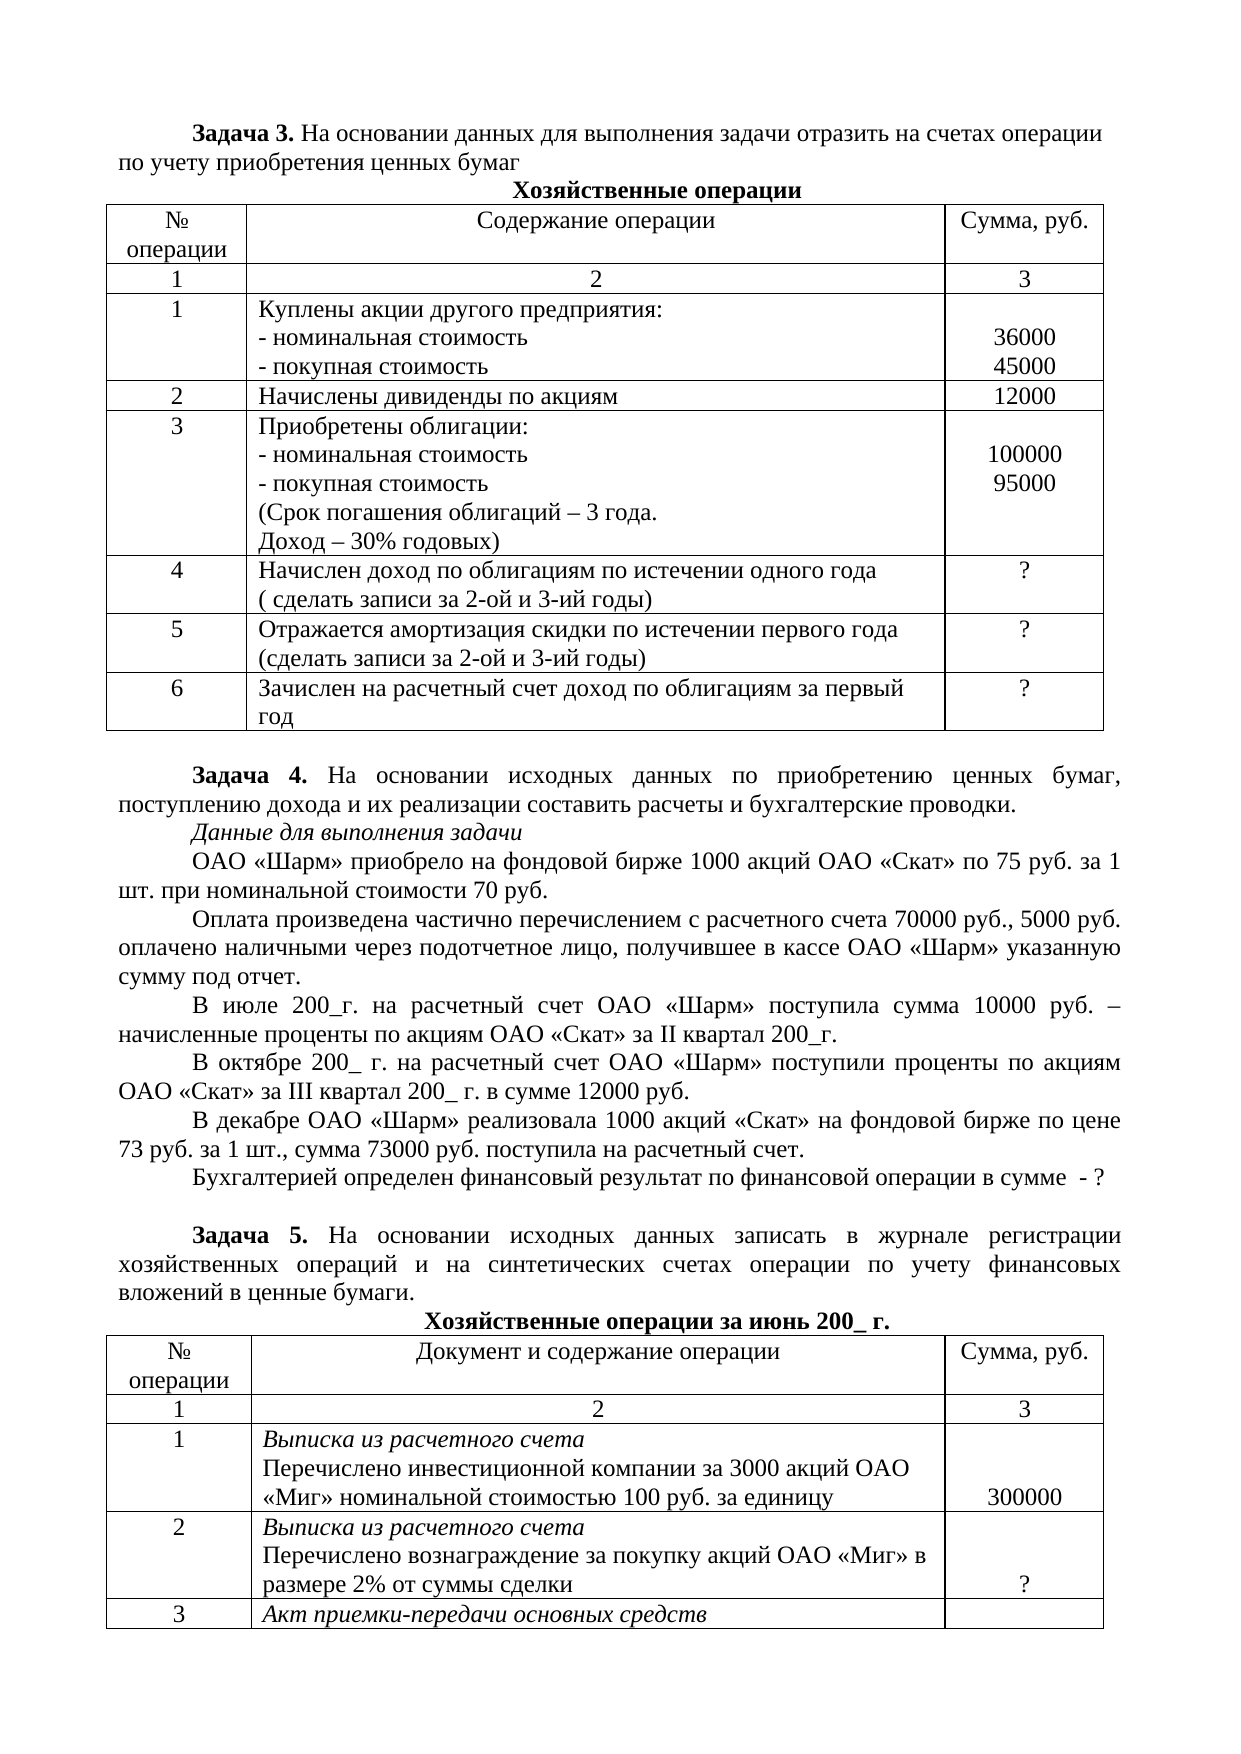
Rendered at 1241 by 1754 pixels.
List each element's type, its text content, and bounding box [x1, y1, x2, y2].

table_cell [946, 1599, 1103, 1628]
text Задача 3. На основании данных для выполнения задачи отразить на счетах операции по учету приобретения ценных бумаг [118, 118, 1122, 176]
text Хозяйственные операции [118, 176, 1122, 204]
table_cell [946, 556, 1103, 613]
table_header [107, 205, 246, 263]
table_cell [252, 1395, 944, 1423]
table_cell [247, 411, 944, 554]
text Хозяйственные операции за июнь 200_ г. [118, 1306, 1122, 1335]
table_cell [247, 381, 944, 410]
text Задача 5. На основании исходных данных записать в журнале регистрации хозяйственных операций и на синтетических счетах операции по учету финансовых вложений в ценные бумаги. [118, 1220, 1122, 1306]
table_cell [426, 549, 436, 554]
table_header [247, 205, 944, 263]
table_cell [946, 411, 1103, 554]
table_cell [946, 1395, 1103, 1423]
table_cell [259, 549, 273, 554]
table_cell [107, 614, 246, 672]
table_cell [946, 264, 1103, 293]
text Данные для выполнения задачи [118, 817, 1122, 846]
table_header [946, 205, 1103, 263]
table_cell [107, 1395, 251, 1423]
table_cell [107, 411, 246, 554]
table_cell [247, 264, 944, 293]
text Задача 4. На основании исходных данных по приобретению ценных бумаг, поступлению дохода и их реализации составить расчеты и бухгалтерские проводки. [118, 760, 1122, 817]
text Бухгалтерией определен финансовый результат по финансовой операции в сумме - ? [118, 1162, 1122, 1191]
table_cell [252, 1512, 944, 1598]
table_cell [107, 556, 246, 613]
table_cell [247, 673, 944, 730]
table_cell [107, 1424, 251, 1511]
text В декабре ОАО «Шарм» реализовала 1000 акций «Скат» на фондовой бирже по цене 73 руб. за 1 шт., сумма 73000 руб. поступила на расчетный счет. [118, 1105, 1122, 1162]
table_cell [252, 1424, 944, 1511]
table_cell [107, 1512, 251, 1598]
text ОАО «Шарм» приобрело на фондовой бирже 1000 акций ОАО «Скат» по 75 руб. за 1 шт. при номинальной стоимости 70 руб. [118, 846, 1122, 904]
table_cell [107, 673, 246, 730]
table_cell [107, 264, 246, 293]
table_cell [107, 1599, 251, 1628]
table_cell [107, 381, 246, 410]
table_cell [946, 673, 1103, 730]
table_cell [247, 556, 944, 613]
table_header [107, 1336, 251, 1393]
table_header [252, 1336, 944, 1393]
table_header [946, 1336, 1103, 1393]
text В октябре 200_ г. на расчетный счет ОАО «Шарм» поступили проценты по акциям ОАО «Скат» за III квартал 200_ г. в сумме 12000 руб. [118, 1047, 1122, 1105]
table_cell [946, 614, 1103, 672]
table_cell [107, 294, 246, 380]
text Оплата произведена частично перечислением с расчетного счета 70000 руб., 5000 руб. оплачено наличными через подотчетное лицо, получившее в кассе ОАО «Шарм» указанную сумму под отчет. [118, 904, 1122, 990]
text В июле 200_г. на расчетный счет ОАО «Шарм» поступила сумма 10000 руб. – начисленные проценты по акциям ОАО «Скат» за II квартал 200_г. [118, 990, 1122, 1047]
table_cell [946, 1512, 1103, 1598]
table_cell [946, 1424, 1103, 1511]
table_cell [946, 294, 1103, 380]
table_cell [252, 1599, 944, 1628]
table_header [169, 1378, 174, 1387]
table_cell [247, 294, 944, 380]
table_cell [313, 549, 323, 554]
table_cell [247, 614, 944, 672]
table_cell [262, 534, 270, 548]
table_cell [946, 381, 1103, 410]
